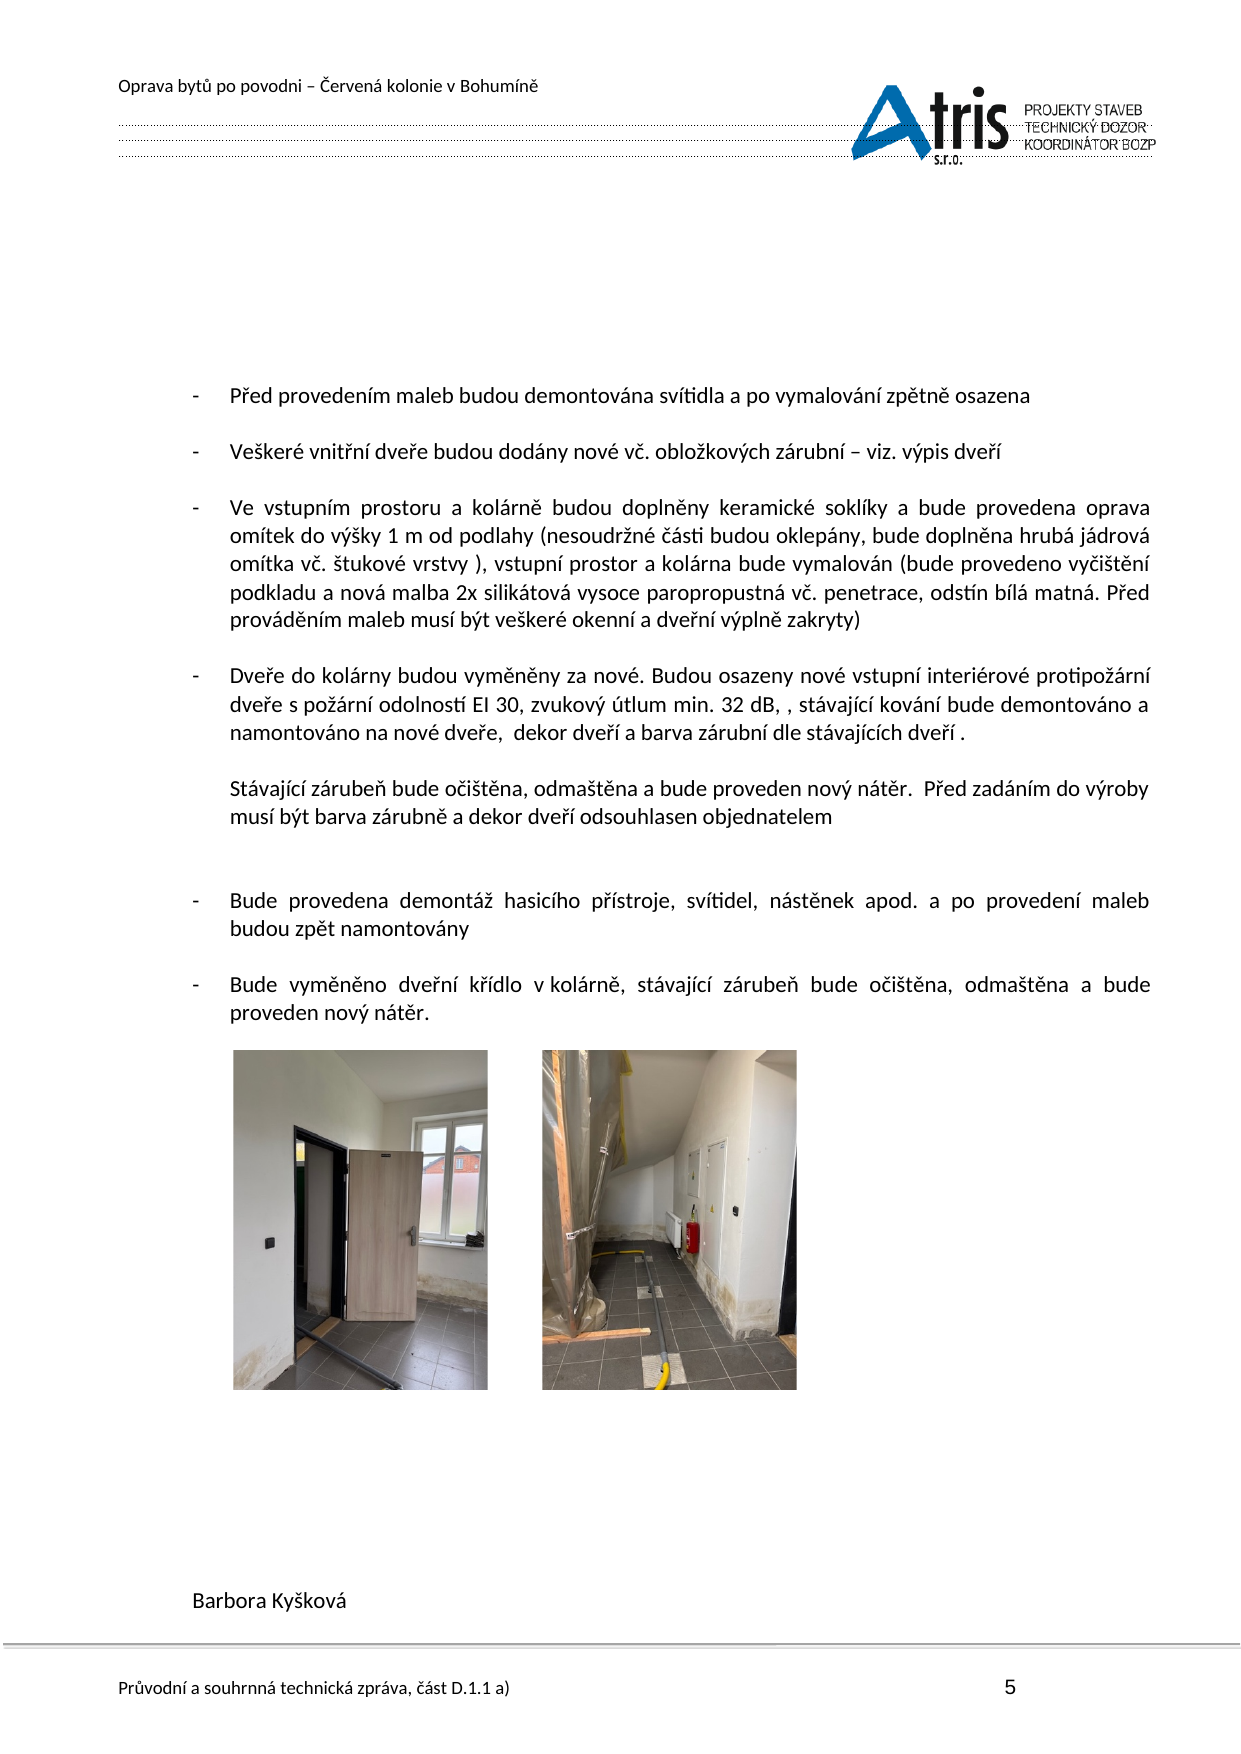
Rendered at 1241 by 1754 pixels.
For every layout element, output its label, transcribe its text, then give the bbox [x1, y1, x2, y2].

list Před provedením maleb budou demontována svítidla a po vymalování zpětně osazena [192, 381, 1152, 409]
list Veškeré vnitřní dveře budou dodány nové vč. obložkových zárubní – viz. výpis dveří [192, 437, 1152, 466]
list Stávající zárubeň bude očištěna, odmaštěna a bude proveden nový nátěr. Před zadáním do výroby musí být barva zárubně a dekor dveří odsouhlasen objednatelem [229, 774, 1152, 830]
text Barbora Kyšková [192, 1586, 1152, 1614]
list Bude provedena demontáž hasicího přístroje, svítidel, nástěnek apod. a po provedení maleb budou zpět namontovány [192, 886, 1152, 942]
picture [233, 1050, 488, 1390]
list Dveře do kolárny budou vyměněny za nové. Budou osazeny nové vstupní interiérové protipožární dveře s požární odolností EI 30, zvukový útlum min. 32 dB, , stávající kování bude demontováno a namontováno na nové dveře, dekor dveří a barva zárubní dle stávajících dveří . [192, 662, 1152, 746]
picture [849, 83, 1157, 166]
list Bude vyměněno dveřní křídlo v kolárně, stávající zárubeň bude očištěna, odmaštěna a bude proveden nový nátěr. [192, 970, 1152, 1026]
list Ve vstupním prostoru a kolárně budou doplněny keramické soklíky a bude provedena oprava omítek do výšky 1 m od podlahy (nesoudržné části budou oklepány, bude doplněna hrubá jádrová omítka vč. štukové vrstvy ), vstupní prostor a kolárna bude vymalován (bude provedeno vyčištění podkladu a nová malba 2x silikátová vysoce paropropustná vč. penetrace, odstín bílá matná. Před prováděním maleb musí být veškeré okenní a dveřní výplně zakryty) [192, 493, 1152, 634]
picture [542, 1050, 797, 1390]
